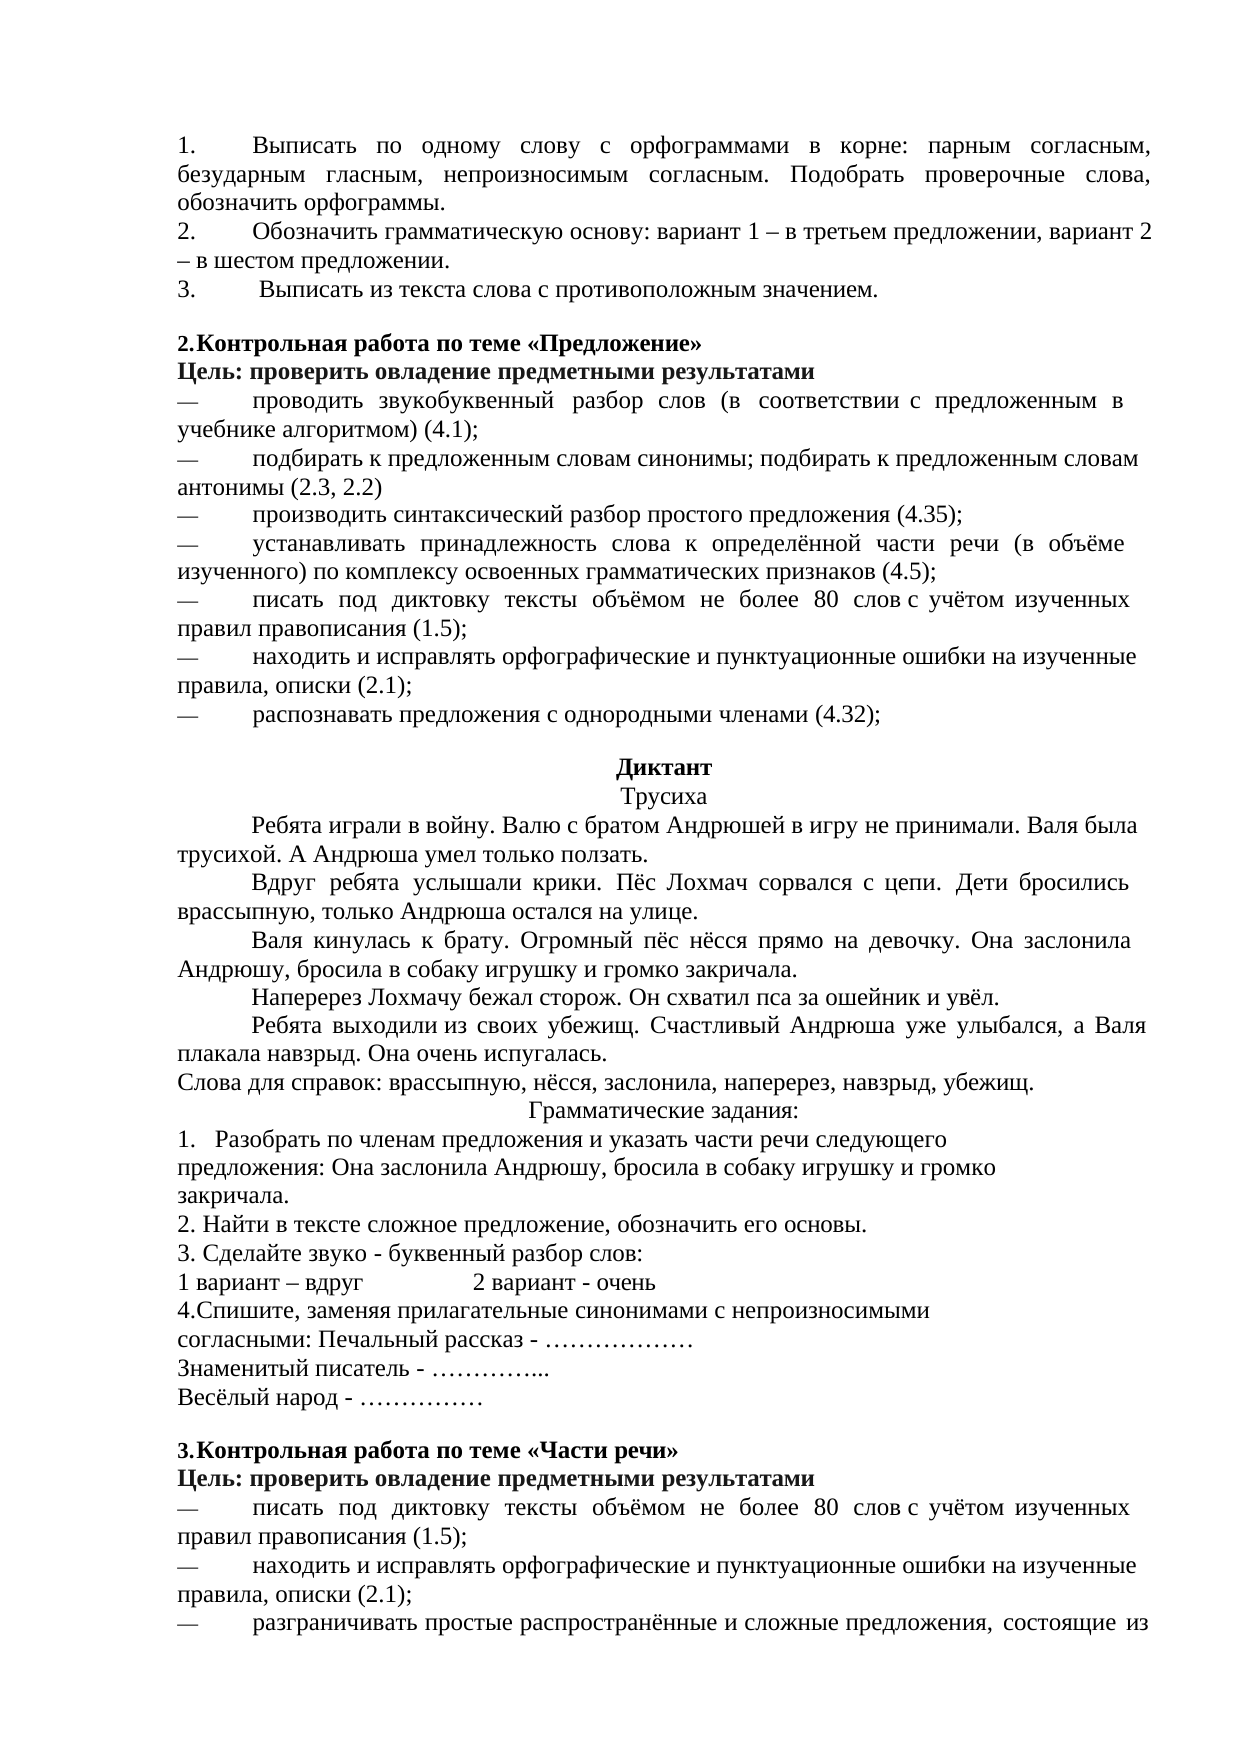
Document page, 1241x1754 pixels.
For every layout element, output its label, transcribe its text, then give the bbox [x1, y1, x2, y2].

list Найти в тексте сложное предложение, обозначить его основы. [177, 1209, 1196, 1238]
text Цель: проверить овладение предметными результатами [177, 357, 1196, 385]
list подбирать к предложенным словам синонимы; подбирать к предложенным словам антонимы (2.3, 2.2) [177, 443, 1153, 500]
list Выписать из текста слова с противоположным значением. [177, 274, 1196, 303]
text Валя кинулась к брату. Огромный пёс нёсся прямо на девочку. Она заслонила Андрюшу, бросила в собаку игрушку и громко закричала. [177, 925, 1196, 982]
list писать под диктовку тексты объёмом не более 80 слов с учётом изученных правил правописания (1.5); [177, 1492, 1152, 1550]
list Разобрать по членам предложения и указать части речи следующего предложения: Она заслонила Андрюшу, бросила в собаку игрушку и громко закричала. [177, 1124, 1101, 1209]
text Вдруг ребята услышали крики. Пёс Лохмач сорвался с цепи. Дети бросились врассыпную, только Андрюша остался на улице. [177, 867, 1151, 925]
list Контрольная работа по теме «Предложение» [177, 328, 1196, 357]
text Цель: проверить овладение предметными результатами [177, 1464, 1196, 1492]
list Обозначить грамматическую основу: вариант 1 – в третьем предложении, вариант 2 – в шестом предложении. [177, 216, 1152, 274]
text Диктант [616, 753, 1196, 781]
list производить синтаксический разбор простого предложения (4.35); [177, 500, 1196, 529]
text Грамматические задания: [528, 1096, 1196, 1124]
list Сделайте звуко - буквенный разбор слов: [177, 1238, 1196, 1267]
text Ребята играли в войну. Валю с братом Андрюшей в игру не принимали. Валя была трусихой. А Андрюша умел только ползать. [177, 810, 1151, 867]
text 1 вариант – вдруг 2 вариант - очень [177, 1267, 1196, 1296]
list Контрольная работа по теме «Части речи» [177, 1435, 1196, 1464]
list писать под диктовку тексты объёмом не более 80 слов с учётом изученных правил правописания (1.5); [177, 585, 1152, 642]
text Наперерез Лохмачу бежал сторож. Он схватил пса за ошейник и увёл. [251, 982, 1196, 1011]
list находить и исправлять орфографические и пунктуационные ошибки на изученные правила, описки (2.1); [177, 642, 1152, 698]
text Знаменитый писатель - …………... Весёлый народ - …………… [177, 1353, 627, 1411]
list Выписать по одному слову с орфограммами в корне: парным согласным, безударным гласным, непроизносимым согласным. Подобрать проверочные слова, обозначить орфограммы. [177, 130, 1152, 216]
text Слова для справок: врассыпную, нёсся, заслонила, наперерез, навзрыд, убежищ. [177, 1067, 1196, 1096]
list находить и исправлять орфографические и пунктуационные ошибки на изученные правила, описки (2.1); [177, 1550, 1152, 1607]
list разграничивать простые распространённые и сложные предложения, состоящие из [177, 1607, 1196, 1636]
text Трусиха [620, 781, 1196, 810]
list проводить звуко­буквенный разбор слов (в соответствии с предложенным в учебнике алгоритмом) (4.1); [177, 385, 1153, 443]
list устанавливать принадлежность слова к определённой части речи (в объёме изученного) по комплексу освоенных грамматических признаков (4.5); [177, 529, 1152, 585]
list Спишите, заменяя прилагательные синонимами с непроизносимыми согласными: Печальный рассказ - ……………… [177, 1296, 1071, 1353]
list распознавать предложения с однородными членами (4.32); [177, 699, 1196, 728]
text Ребята выходили из своих убежищ. Счастливый Андрюша уже улыбался, а Валя плакала навзрыд. Она очень испугалась. [177, 1011, 1196, 1067]
